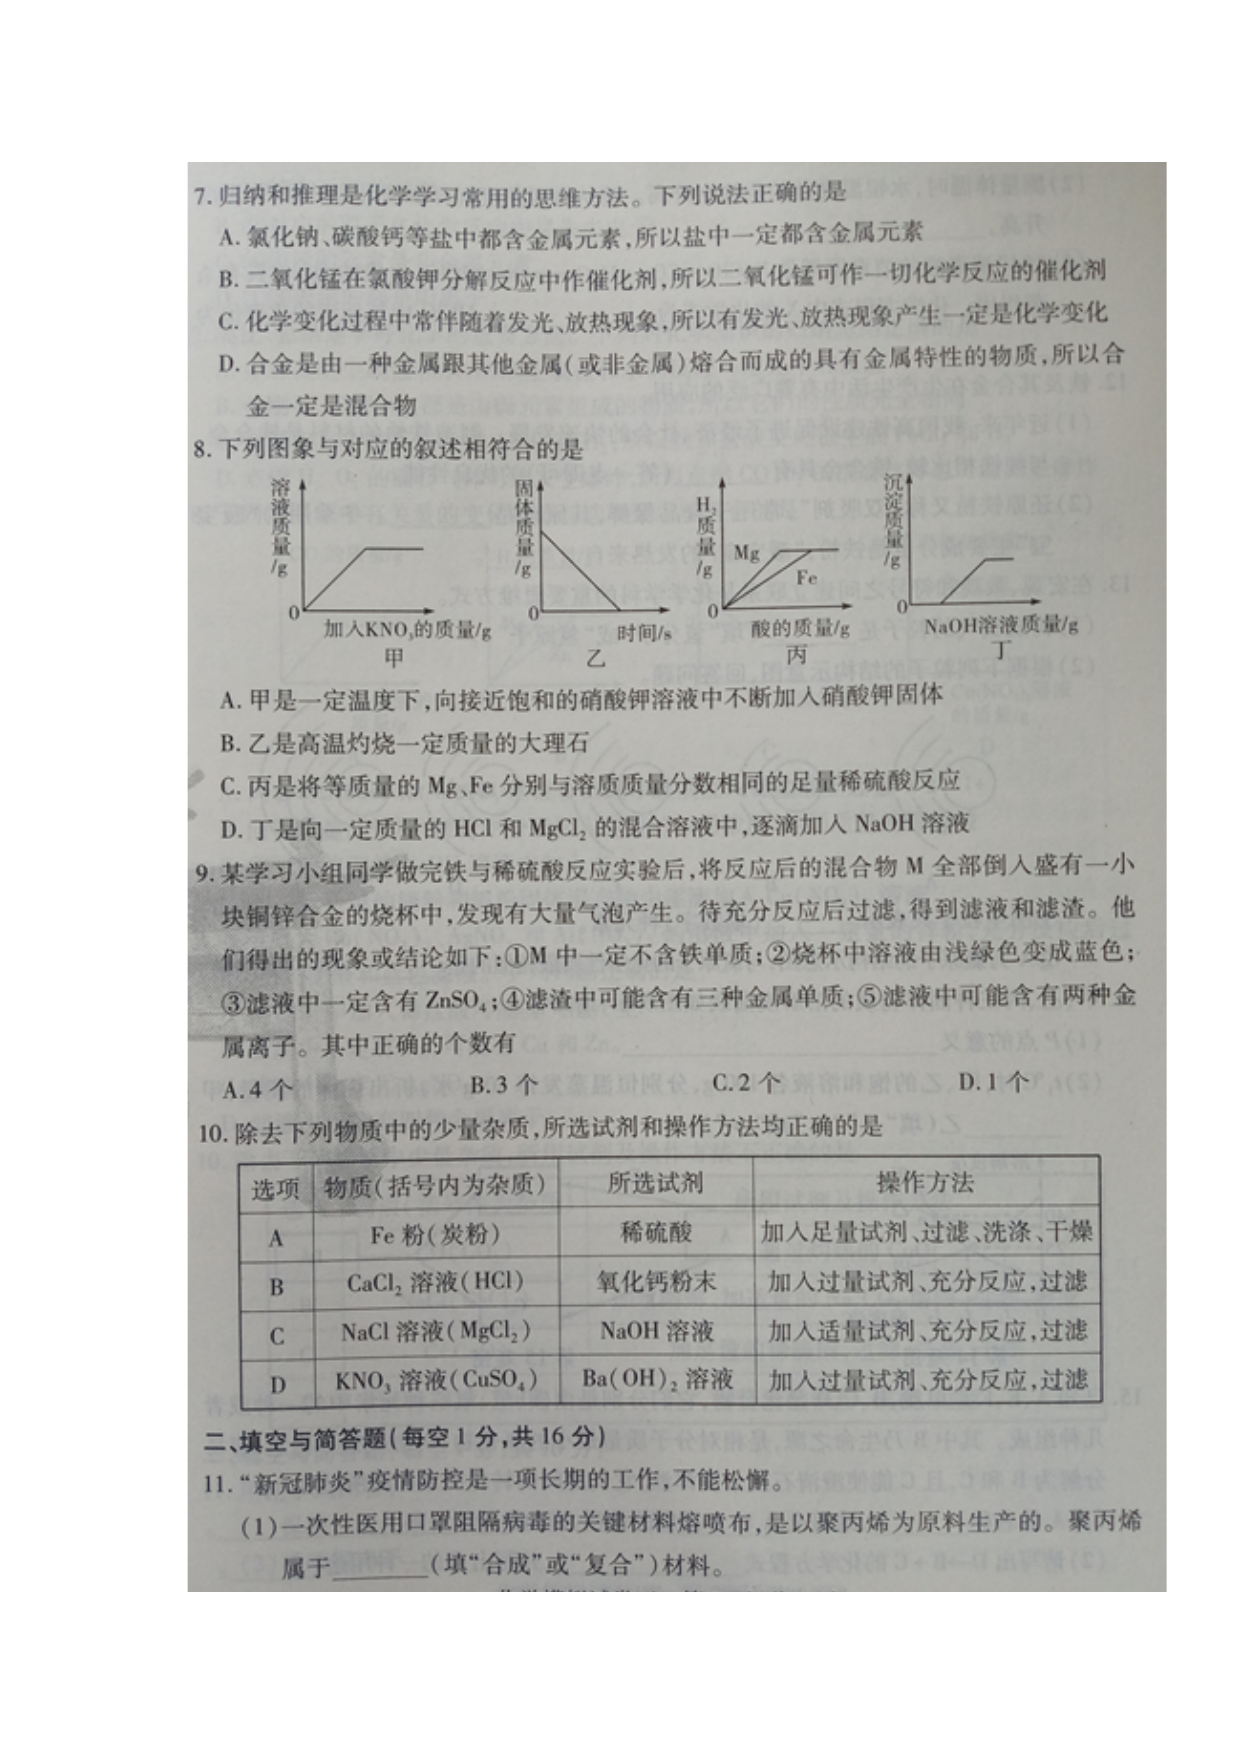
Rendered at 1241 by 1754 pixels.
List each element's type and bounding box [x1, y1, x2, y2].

picture [187, 162, 1167, 1592]
